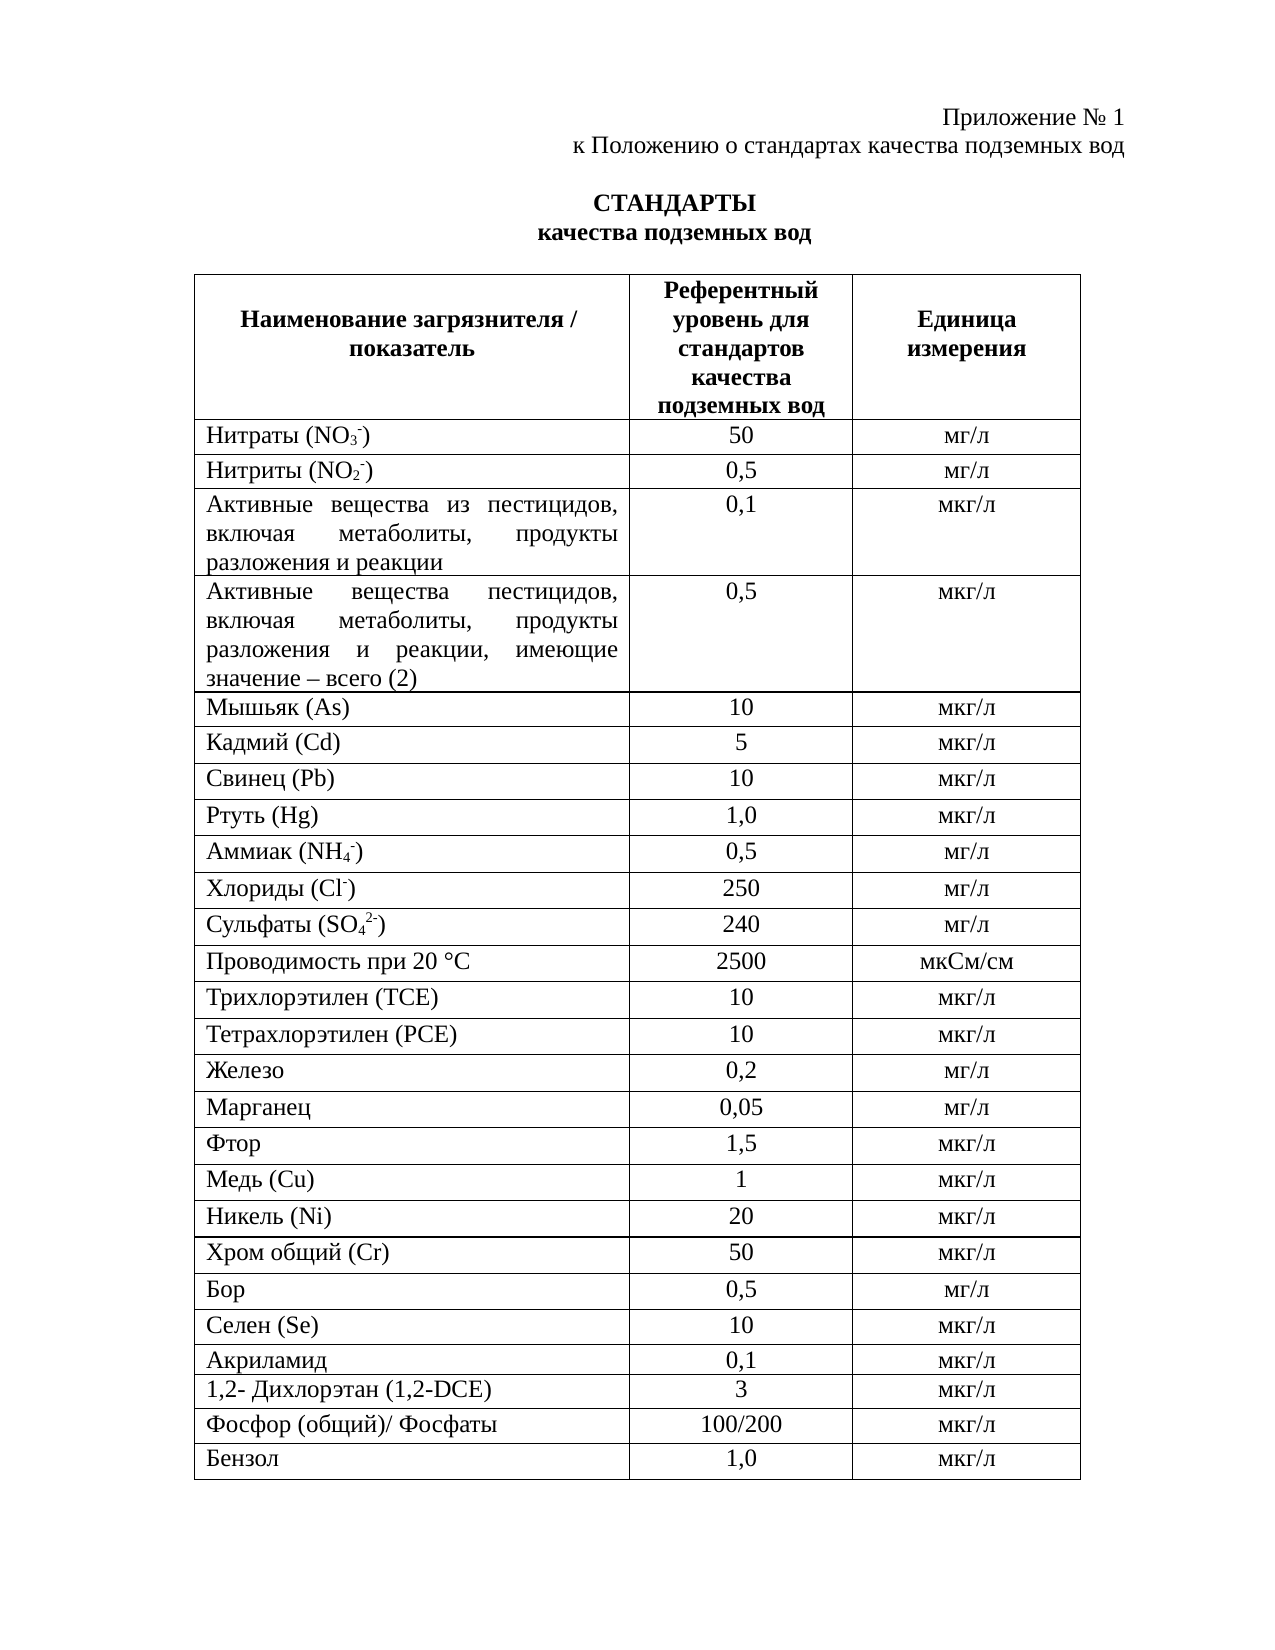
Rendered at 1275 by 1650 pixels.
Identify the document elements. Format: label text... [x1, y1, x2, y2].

table_cell Бензол [195, 1444, 629, 1479]
table_cell мг/л [853, 455, 1080, 488]
table_cell Бор [195, 1274, 629, 1309]
text качества подземных вод [150, 217, 1125, 246]
table_cell 0,2 [630, 1055, 852, 1091]
table_cell мкг/л [853, 727, 1080, 762]
table_cell 1,5 [630, 1128, 852, 1163]
table_cell 10 [630, 764, 852, 799]
table_cell 50 [630, 420, 852, 454]
table_cell мкг/л [853, 1238, 1080, 1273]
table_cell Акриламид [195, 1345, 629, 1373]
table_cell мкг/л [853, 800, 1080, 835]
table_cell мкг/л [853, 1165, 1080, 1200]
text СТАНДАРТЫ [150, 188, 1125, 217]
table_cell 2500 [630, 946, 852, 981]
table_cell Нитраты (NO3-) [195, 420, 629, 454]
table_cell 250 [630, 873, 852, 908]
table_cell мкг/л [853, 1310, 1080, 1344]
table_cell мкг/л [853, 1019, 1080, 1054]
table_cell Ртуть (Hg) [195, 800, 629, 835]
table_cell мкг/л [853, 576, 1080, 691]
table_cell 0,5 [630, 1274, 852, 1309]
table_cell 10 [630, 1019, 852, 1054]
table_cell мкг/л [853, 1444, 1080, 1479]
table_cell Марганец [195, 1092, 629, 1127]
table_cell 50 [630, 1238, 852, 1273]
table_cell Сульфаты (SO42-) [195, 909, 629, 945]
table_cell мг/л [853, 873, 1080, 908]
table_cell Селен (Se) [195, 1310, 629, 1344]
table_cell Железо [195, 1055, 629, 1091]
table_cell 0,5 [630, 836, 852, 872]
table_cell Мышьяк (As) [195, 693, 629, 726]
table_header Наименование загрязнителя / показатель [195, 275, 629, 419]
table_cell 1,0 [630, 1444, 852, 1479]
table_cell мкг/л [853, 1375, 1080, 1408]
table_cell мг/л [853, 909, 1080, 945]
table_cell Проводимость при 20 °C [195, 946, 629, 981]
table_cell мг/л [853, 836, 1080, 872]
table_cell 5 [630, 727, 852, 762]
table_cell Кадмий (Cd) [195, 727, 629, 762]
table_cell мкг/л [853, 764, 1080, 799]
table_cell 20 [630, 1201, 852, 1236]
table_cell мкг/л [853, 1128, 1080, 1163]
table_cell Хром общий (Cr) [195, 1238, 629, 1273]
table_cell 0,05 [630, 1092, 852, 1127]
text к Положению о стандартах качества подземных вод [150, 131, 1125, 159]
table_cell мкг/л [853, 489, 1080, 575]
table_cell Фосфор (общий)/ Фосфаты [195, 1409, 629, 1442]
table_cell мкг/л [853, 1345, 1080, 1373]
table_cell Медь (Cu) [195, 1165, 629, 1200]
table_cell 1 [630, 1165, 852, 1200]
table_cell 10 [630, 982, 852, 1018]
table_cell мкг/л [853, 982, 1080, 1018]
table_cell 10 [630, 1310, 852, 1344]
table_cell мкг/л [853, 1409, 1080, 1442]
table_cell Фтор [195, 1128, 629, 1163]
table_cell 100/200 [630, 1409, 852, 1442]
table_cell 0,5 [630, 455, 852, 488]
table_cell 3 [630, 1375, 852, 1408]
table_cell 1,0 [630, 800, 852, 835]
table_cell Активные вещества пестицидов, включая метаболиты, продукты разложения и реакции, имеющие значение – всего (2) [195, 576, 629, 691]
table_cell мг/л [853, 1055, 1080, 1091]
table_cell мг/л [853, 1092, 1080, 1127]
table_header Референтный уровень для стандартов качества подземных вод [630, 275, 852, 419]
table_cell Тетрахлорэтилен (PCE) [195, 1019, 629, 1054]
table_cell мг/л [853, 420, 1080, 454]
text Приложение № 1 [150, 102, 1125, 131]
table_cell Аммиак (NH4-) [195, 836, 629, 872]
table_cell Трихлорэтилен (TCE) [195, 982, 629, 1018]
table_cell Свинец (Pb) [195, 764, 629, 799]
table_cell мг/л [853, 1274, 1080, 1309]
table_cell Нитриты (NO2-) [195, 455, 629, 488]
table_cell мкСм/см [853, 946, 1080, 981]
table_header Единица измерения [853, 275, 1080, 419]
table_cell Хлориды (Cl-) [195, 873, 629, 908]
table_cell 0,1 [630, 1345, 852, 1373]
table_cell 10 [630, 693, 852, 726]
table_cell Активные вещества из пестицидов, включая метаболиты, продукты разложения и реакции [195, 489, 629, 575]
table_cell 240 [630, 909, 852, 945]
table_cell 0,5 [630, 576, 852, 691]
table_cell Никель (Ni) [195, 1201, 629, 1236]
table_cell 0,1 [630, 489, 852, 575]
table_cell мкг/л [853, 1201, 1080, 1236]
table_cell 1,2- Дихлорэтан (1,2-DCE) [195, 1375, 629, 1408]
table_cell мкг/л [853, 693, 1080, 726]
